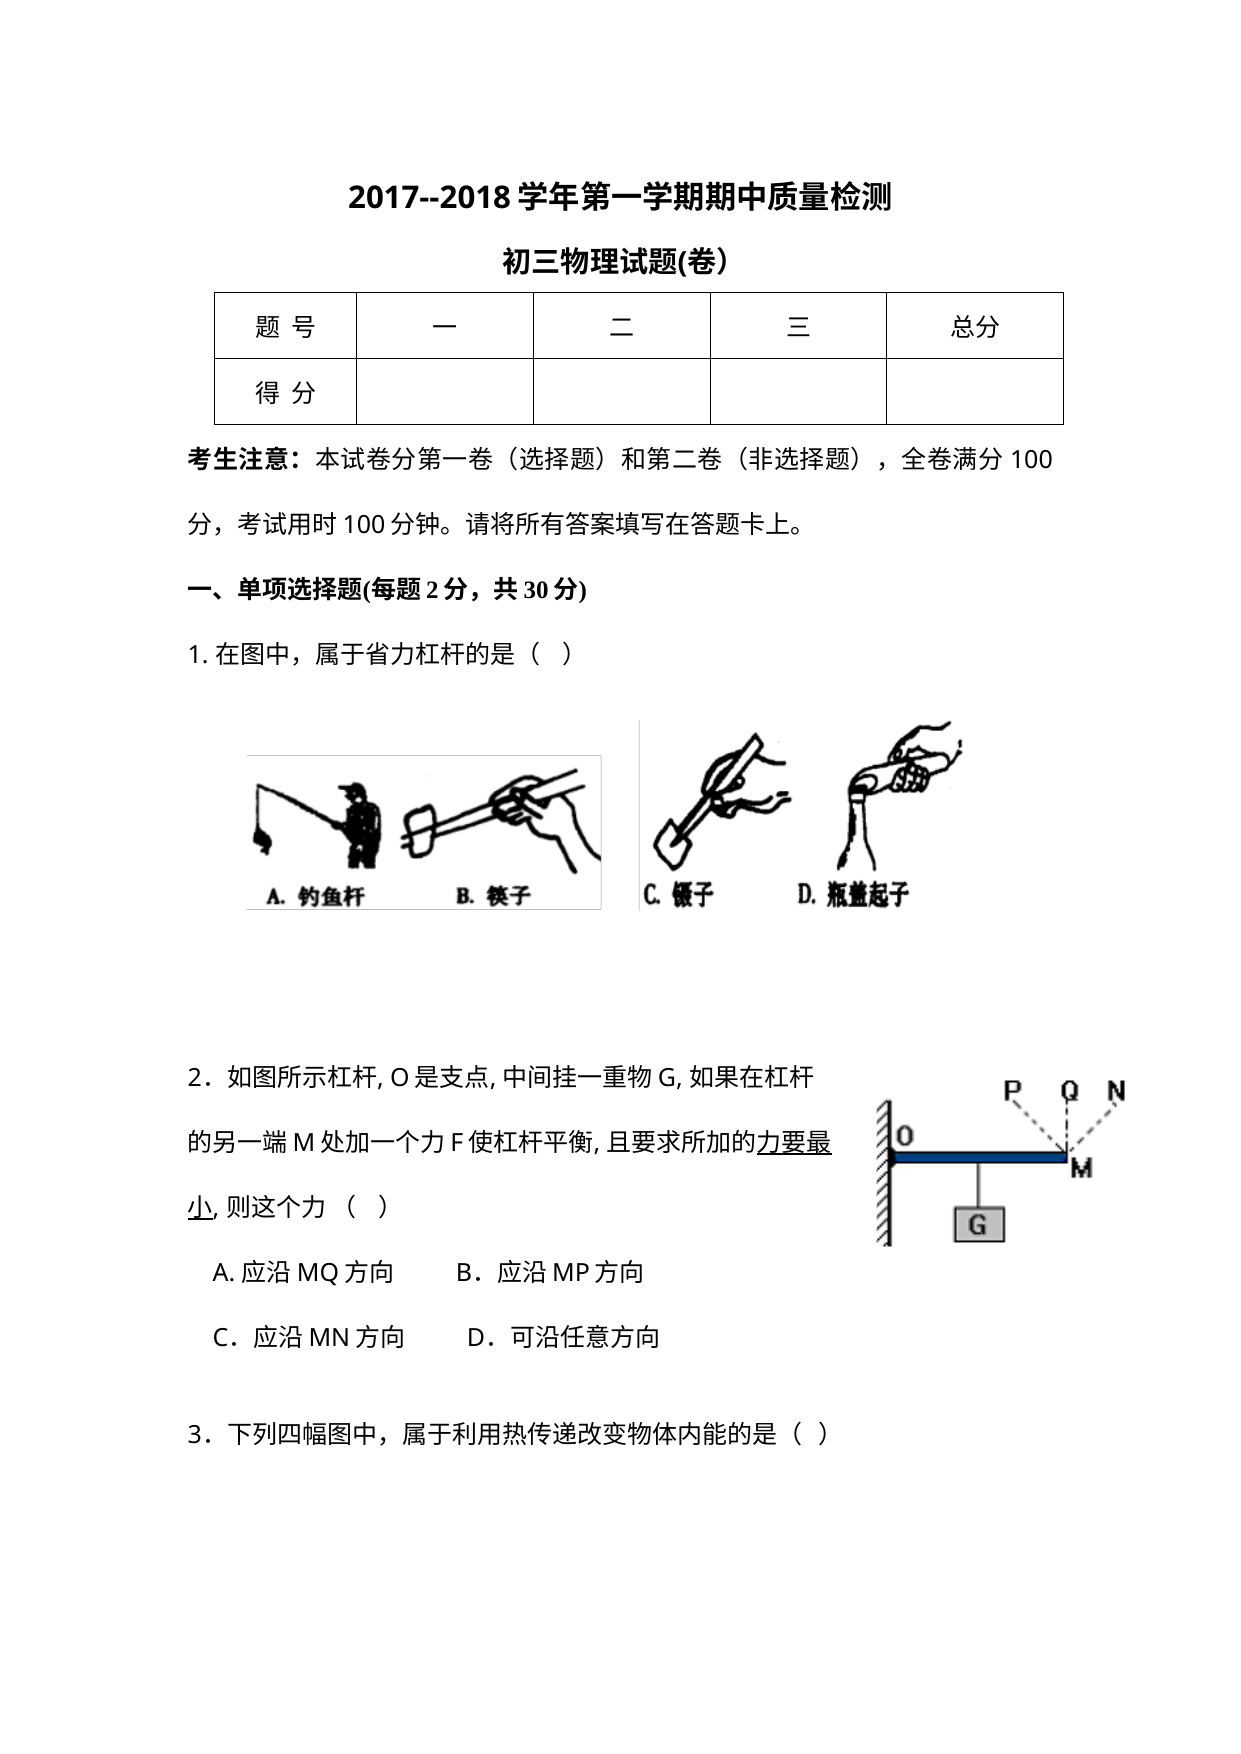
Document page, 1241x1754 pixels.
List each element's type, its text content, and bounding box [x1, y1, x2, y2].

table_cell [534, 359, 710, 424]
picture [246, 720, 963, 911]
table_header 二 [534, 293, 710, 358]
text 初三物理试题(卷） [187, 227, 1053, 292]
table_cell [357, 359, 533, 424]
table_header 三 [711, 293, 886, 358]
table_header 题 号 [215, 293, 356, 358]
text 2．如图所示杠杆, O是支点, 中间挂一重物G, 如果在杠杆的另一端M处加一个力F使杠杆平衡, 且要求所加的力要最小, 则这个力 （ ） [187, 1043, 1053, 1238]
text C．应沿MN方向 D．可沿任意方向 [187, 1303, 1053, 1368]
table_header 一 [357, 293, 533, 358]
table_header 总分 [887, 293, 1063, 358]
table_cell [711, 359, 886, 424]
text 1. 在图中，属于省力杠杆的是（ ） [187, 620, 1053, 685]
text A. 应沿MQ方向 B．应沿MP方向 [187, 1238, 1053, 1303]
picture [876, 1077, 1127, 1251]
text 考生注意：本试卷分第一卷（选择题）和第二卷（非选择题），全卷满分100分，考试用时100分钟。请将所有答案填写在答题卡上。 [187, 425, 1053, 555]
table_cell 得 分 [215, 359, 356, 424]
text 3．下列四幅图中，属于利用热传递改变物体内能的是（ ） [187, 1400, 1053, 1465]
text 一、单项选择题(每题2分，共30分) [187, 555, 1053, 620]
text 2017--2018学年第一学期期中质量检测 [187, 162, 1053, 227]
table_cell [887, 359, 1063, 424]
